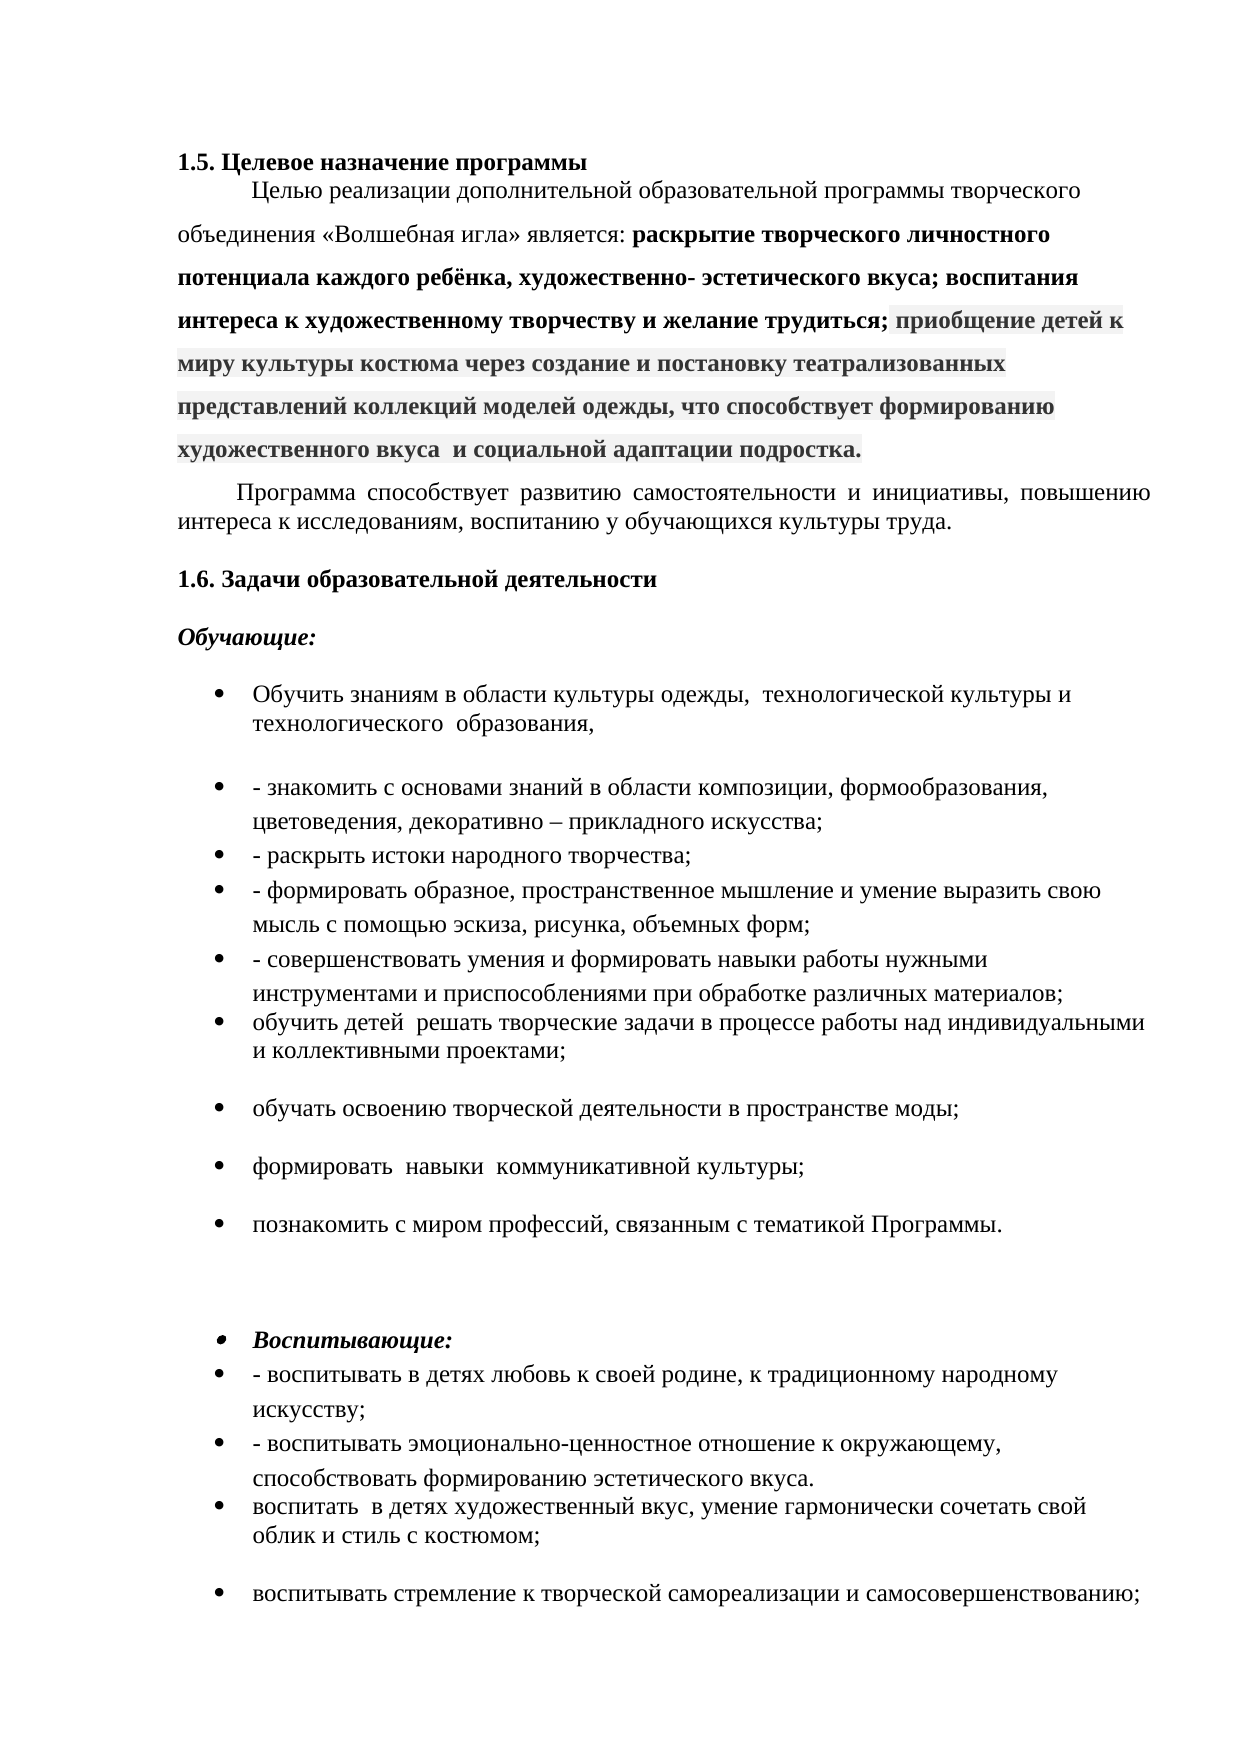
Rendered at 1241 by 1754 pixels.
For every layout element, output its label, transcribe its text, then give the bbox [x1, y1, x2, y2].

list формировать навыки коммуникативной культуры; [215, 1151, 1152, 1180]
list познакомить с миром профессий, связанным с тематикой Программы. [215, 1209, 1152, 1238]
list - раскрыть истоки народного творчества; [215, 835, 1152, 869]
text 1.6. Задачи образовательной деятельности [177, 564, 1152, 592]
list обучать освоению творческой деятельности в пространстве моды; [215, 1093, 1152, 1122]
list Обучить знаниям в области культуры одежды, технологической культуры и технологического образования, [215, 679, 1152, 737]
text Программа способствует развитию самостоятельности и инициативы, повышению интереса к исследованиям, воспитанию у обучающихся культуры труда. [177, 477, 1152, 535]
list - формировать образное, пространственное мышление и умение выразить свою мысль с помощью эскиза, рисунка, объемных форм; [215, 869, 1152, 938]
list обучить детей решать творческие задачи в процессе работы над индивидуальными и коллективными проектами; [215, 1007, 1152, 1064]
list - воспитывать в детях любовь к своей родине, к традиционному народному искусству; [215, 1354, 1152, 1423]
list - совершенствовать умения и формировать навыки работы нужными инструментами и приспособлениями при обработке различных материалов; [215, 938, 1152, 1007]
text Обучающие: [177, 622, 1152, 650]
list - воспитывать эмоционально-ценностное отношение к окружающему, способствовать формированию эстетического вкуса. [215, 1423, 1152, 1491]
list Воспитывающие: [215, 1325, 1152, 1354]
list воспитать в детях художественный вкус, умение гармонически сочетать свой облик и стиль с костюмом; [215, 1491, 1152, 1549]
text Целью реализации дополнительной образовательной программы творческого объединения «Волшебная игла» является: раскрытие творческого личностного потенциала каждого ребёнка, художественно- эстетического вкуса; воспитания интереса к художественному творчеству и желание трудиться; приобщение детей к миру культуры костюма через создание и постановку театрализованных представлений коллекций моделей одежды, что способствует формированию художественного вкуса и социальной адаптации подростка. [177, 176, 1152, 463]
list - знакомить с основами знаний в области композиции, формообразования, цветоведения, декоративно – прикладного искусства; [215, 766, 1152, 835]
text 1.5. Целевое назначение программы [177, 147, 1152, 176]
list воспитывать стремление к творческой самореализации и самосовершенствованию; [215, 1578, 1152, 1607]
